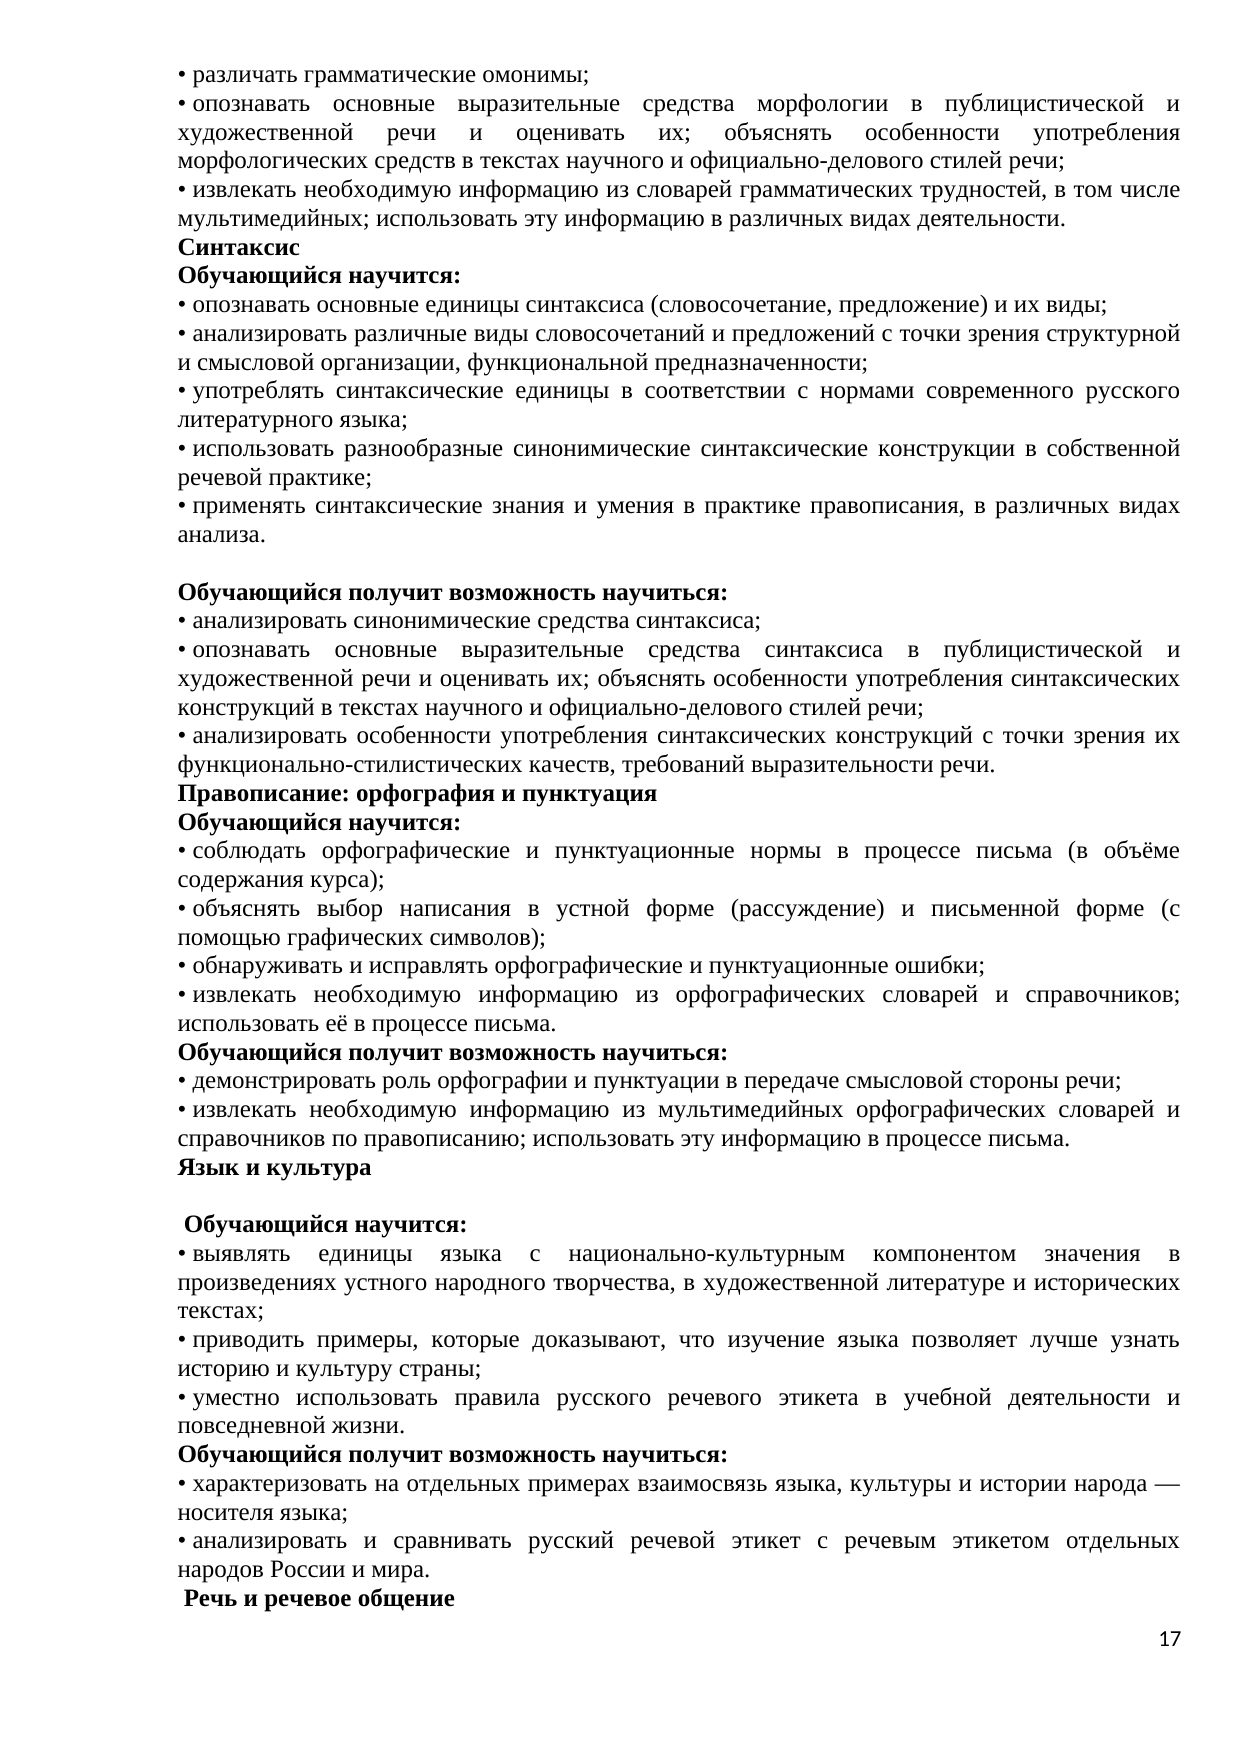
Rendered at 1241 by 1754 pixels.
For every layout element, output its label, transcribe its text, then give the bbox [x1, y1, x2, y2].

text • анализировать особенности употребления синтаксических конструкций с точки зрения их функционально-стилистических качеств, требований выразительности речи. [177, 720, 1181, 778]
text Обучающийся получит возможность научиться: [177, 577, 1181, 605]
text Правописание: орфография и пунктуация [177, 778, 1181, 807]
text • применять синтаксические знания и умения в практике правописания, в различных видах анализа. [177, 490, 1181, 548]
text Обучающийся научится: [177, 260, 1181, 289]
text • уместно использовать правила русского речевого этикета в учебной деятельности и повседневной жизни. [177, 1382, 1181, 1439]
text Обучающийся получит возможность научиться: [177, 1037, 1181, 1065]
text Обучающийся получит возможность научиться: [177, 1439, 1181, 1468]
text Речь и речевое общение [177, 1583, 1181, 1612]
text • анализировать различные виды словосочетаний и предложений с точки зрения структурной и смысловой организации, функциональной предназначенности; [177, 318, 1181, 375]
text • объяснять выбор написания в устной форме (рассуждение) и письменной форме (с помощью графических символов); [177, 893, 1181, 950]
text • соблюдать орфографические и пунктуационные нормы в процессе письма (в объёме содержания курса); [177, 835, 1181, 893]
text • приводить примеры, которые доказывают, что изучение языка позволяет лучше узнать историю и культуру страны; [177, 1324, 1181, 1382]
text • опознавать основные единицы синтаксиса (словосочетание, предложение) и их виды; [177, 289, 1181, 318]
text Обучающийся научится: [177, 1209, 1181, 1238]
text • выявлять единицы языка с национально-культурным компонентом значения в произведениях устного народного творчества, в художественной литературе и исторических текстах; [177, 1238, 1181, 1324]
text • обнаруживать и исправлять орфографические и пунктуационные ошибки; [177, 950, 1181, 979]
text • опознавать основные выразительные средства морфологии в публицистической и художественной речи и оценивать их; объяснять особенности употребления морфологических средств в текстах научного и официально-делового стилей речи; [177, 88, 1181, 174]
text • использовать разнообразные синонимические синтаксические конструкции в собственной речевой практике; [177, 433, 1181, 490]
text • употреблять синтаксические единицы в соответствии с нормами современного русского литературного языка; [177, 375, 1181, 433]
text • извлекать необходимую информацию из орфографических словарей и справочников; использовать её в процессе письма. [177, 979, 1181, 1037]
text Синтаксис [177, 232, 1181, 260]
text • извлекать необходимую информацию из словарей грамматических трудностей, в том числе мультимедийных; использовать эту информацию в различных видах деятельности. [177, 174, 1181, 232]
text • извлекать необходимую информацию из мультимедийных орфографических словарей и справочников по правописанию; использовать эту информацию в процессе письма. [177, 1094, 1181, 1152]
text • характеризовать на отдельных примерах взаимосвязь языка, культуры и истории народа — носителя языка; [177, 1468, 1181, 1525]
text • опознавать основные выразительные средства синтаксиса в публицистической и художественной речи и оценивать их; объяснять особенности употребления синтаксических конструкций в текстах научного и официально-делового стилей речи; [177, 634, 1181, 720]
text • анализировать и сравнивать русский речевой этикет с речевым этикетом отдельных народов России и мира. [177, 1525, 1181, 1583]
text • анализировать синонимические средства синтаксиса; [177, 605, 1181, 634]
text Обучающийся научится: [177, 807, 1181, 835]
text • демонстрировать роль орфографии и пунктуации в передаче смысловой стороны речи; [177, 1065, 1181, 1094]
text • различать грамматические омонимы; [177, 59, 1181, 88]
text Язык и культура [177, 1152, 1181, 1180]
